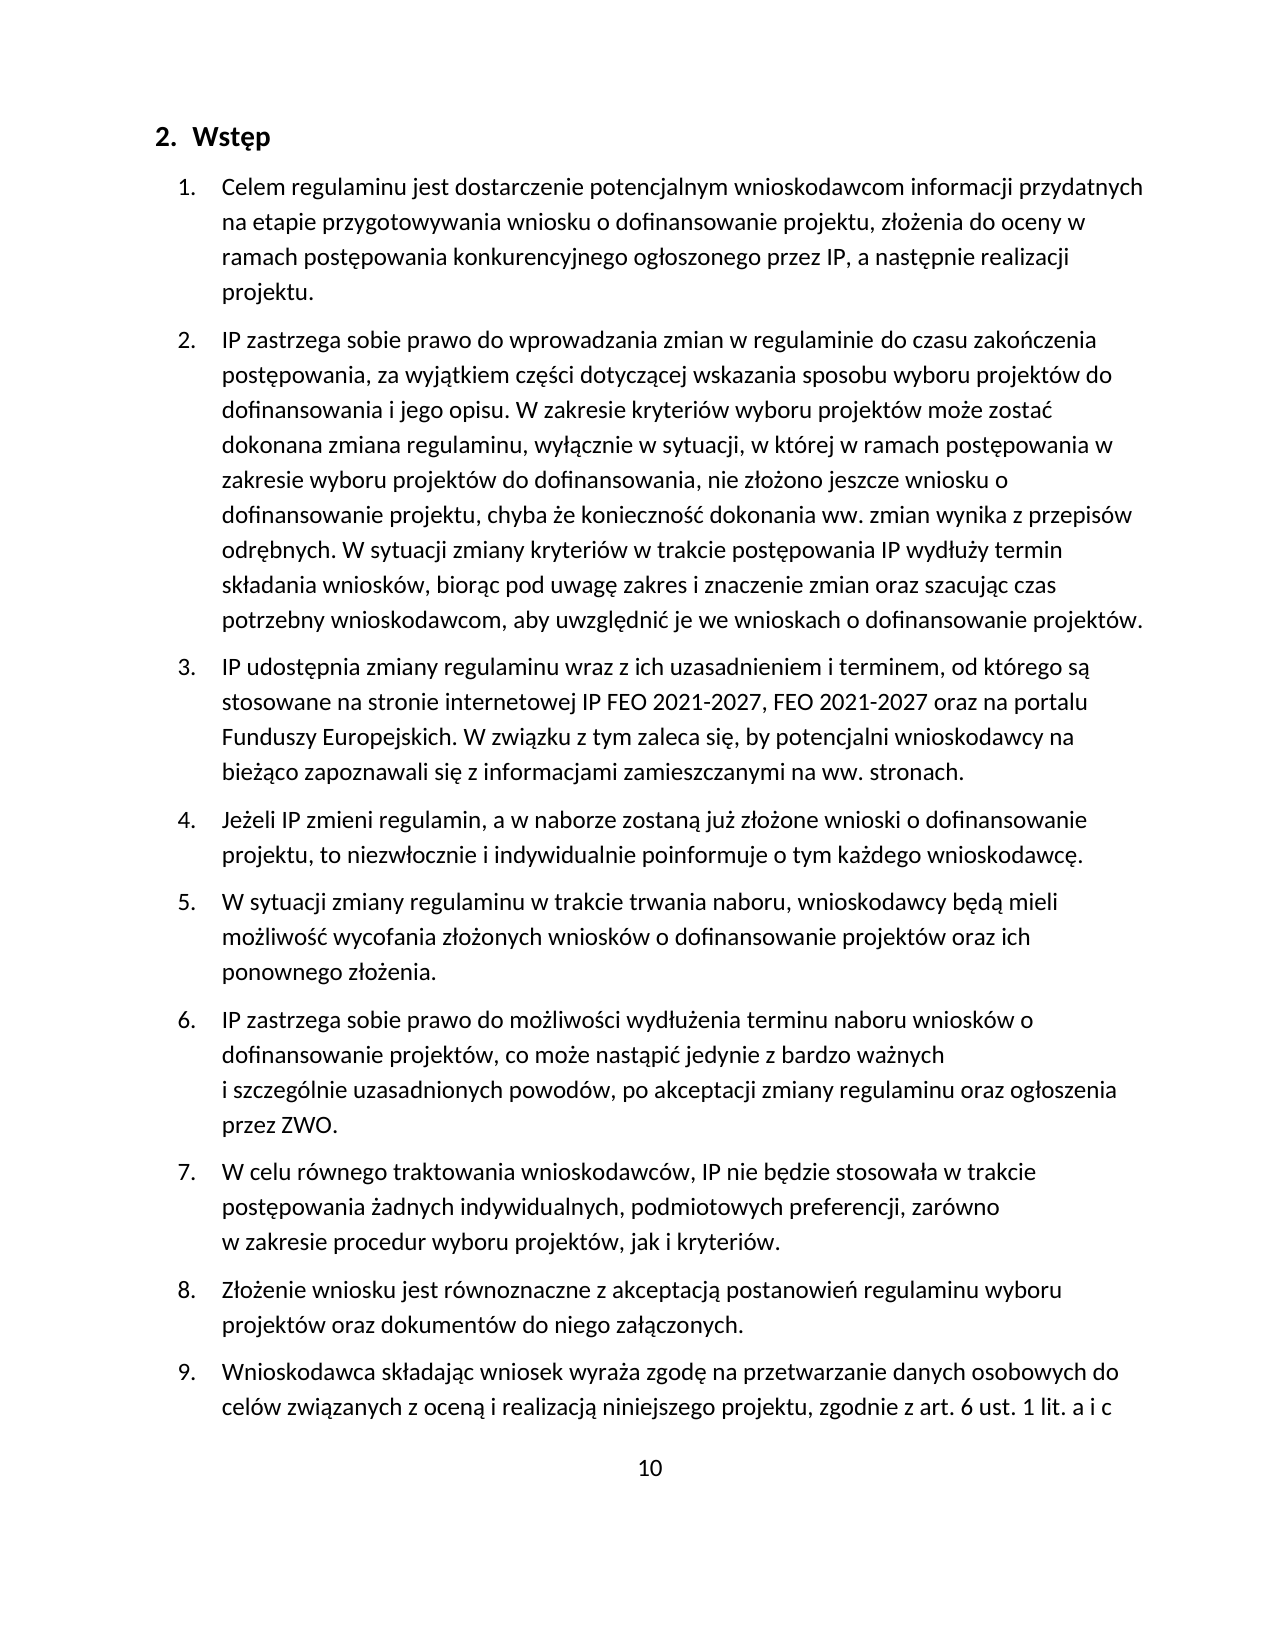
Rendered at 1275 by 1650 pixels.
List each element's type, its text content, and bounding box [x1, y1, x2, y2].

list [177, 1357, 1152, 1422]
list Jeżeli IP zmieni regulamin, a w naborze zostaną już złożone wnioski o dofinansowanie projektu, to niezwłocznie i indywidualnie poinformuje o tym każdego wnioskodawcę. [177, 804, 1152, 869]
list Celem regulaminu jest dostarczenie potencjalnym wnioskodawcom informacji przydatnych na etapie przygotowywania wniosku o dofinansowanie projektu, złożenia do oceny w ramach postępowania konkurencyjnego ogłoszonego przez IP, a następnie realizacji projektu. [177, 172, 1152, 307]
list Złożenie wniosku jest równoznaczne z akceptacją postanowień regulaminu wyboru projektów oraz dokumentów do niego załączonych. [177, 1274, 1152, 1339]
list IP zastrzega sobie prawo do wprowadzania zmian w regulaminie do czasu zakończenia postępowania, za wyjątkiem części dotyczącej wskazania sposobu wyboru projektów do dofinansowania i jego opisu. W zakresie kryteriów wyboru projektów może zostać dokonana zmiana regulaminu, wyłącznie w sytuacji, w której w ramach postępowania w zakresie wyboru projektów do dofinansowania, nie złożono jeszcze wniosku o dofinansowanie projektu, chyba że konieczność dokonania ww. zmian wynika z przepisów odrębnych. W sytuacji zmiany kryteriów w trakcie postępowania IP wydłuży termin składania wniosków, biorąc pod uwagę zakres i znaczenie zmian oraz szacując czas potrzebny wnioskodawcom, aby uwzględnić je we wnioskach o dofinansowanie projektów. [177, 324, 1152, 634]
list IP zastrzega sobie prawo do możliwości wydłużenia terminu naboru wniosków o dofinansowanie projektów, co może nastąpić jedynie z bardzo ważnych i szczególnie uzasadnionych powodów, po akceptacji zmiany regulaminu oraz ogłoszenia przez ZWO. [177, 1004, 1152, 1139]
list W sytuacji zmiany regulaminu w trakcie trwania naboru, wnioskodawcy będą mieli możliwość wycofania złożonych wniosków o dofinansowanie projektów oraz ich ponownego złożenia. [177, 887, 1152, 987]
list IP udostępnia zmiany regulaminu wraz z ich uzasadnieniem i terminem, od którego są stosowane na stronie internetowej IP FEO 2021-2027, FEO 2021-2027 oraz na portalu Funduszy Europejskich. W związku z tym zaleca się, by potencjalni wnioskodawcy na bieżąco zapoznawali się z informacjami zamieszczanymi na ww. stronach. [177, 652, 1152, 787]
subtitle Wstęp [155, 118, 1152, 154]
list W celu równego traktowania wnioskodawców, IP nie będzie stosowała w trakcie postępowania żadnych indywidualnych, podmiotowych preferencji, zarówno w zakresie procedur wyboru projektów, jak i kryteriów. [177, 1157, 1152, 1257]
